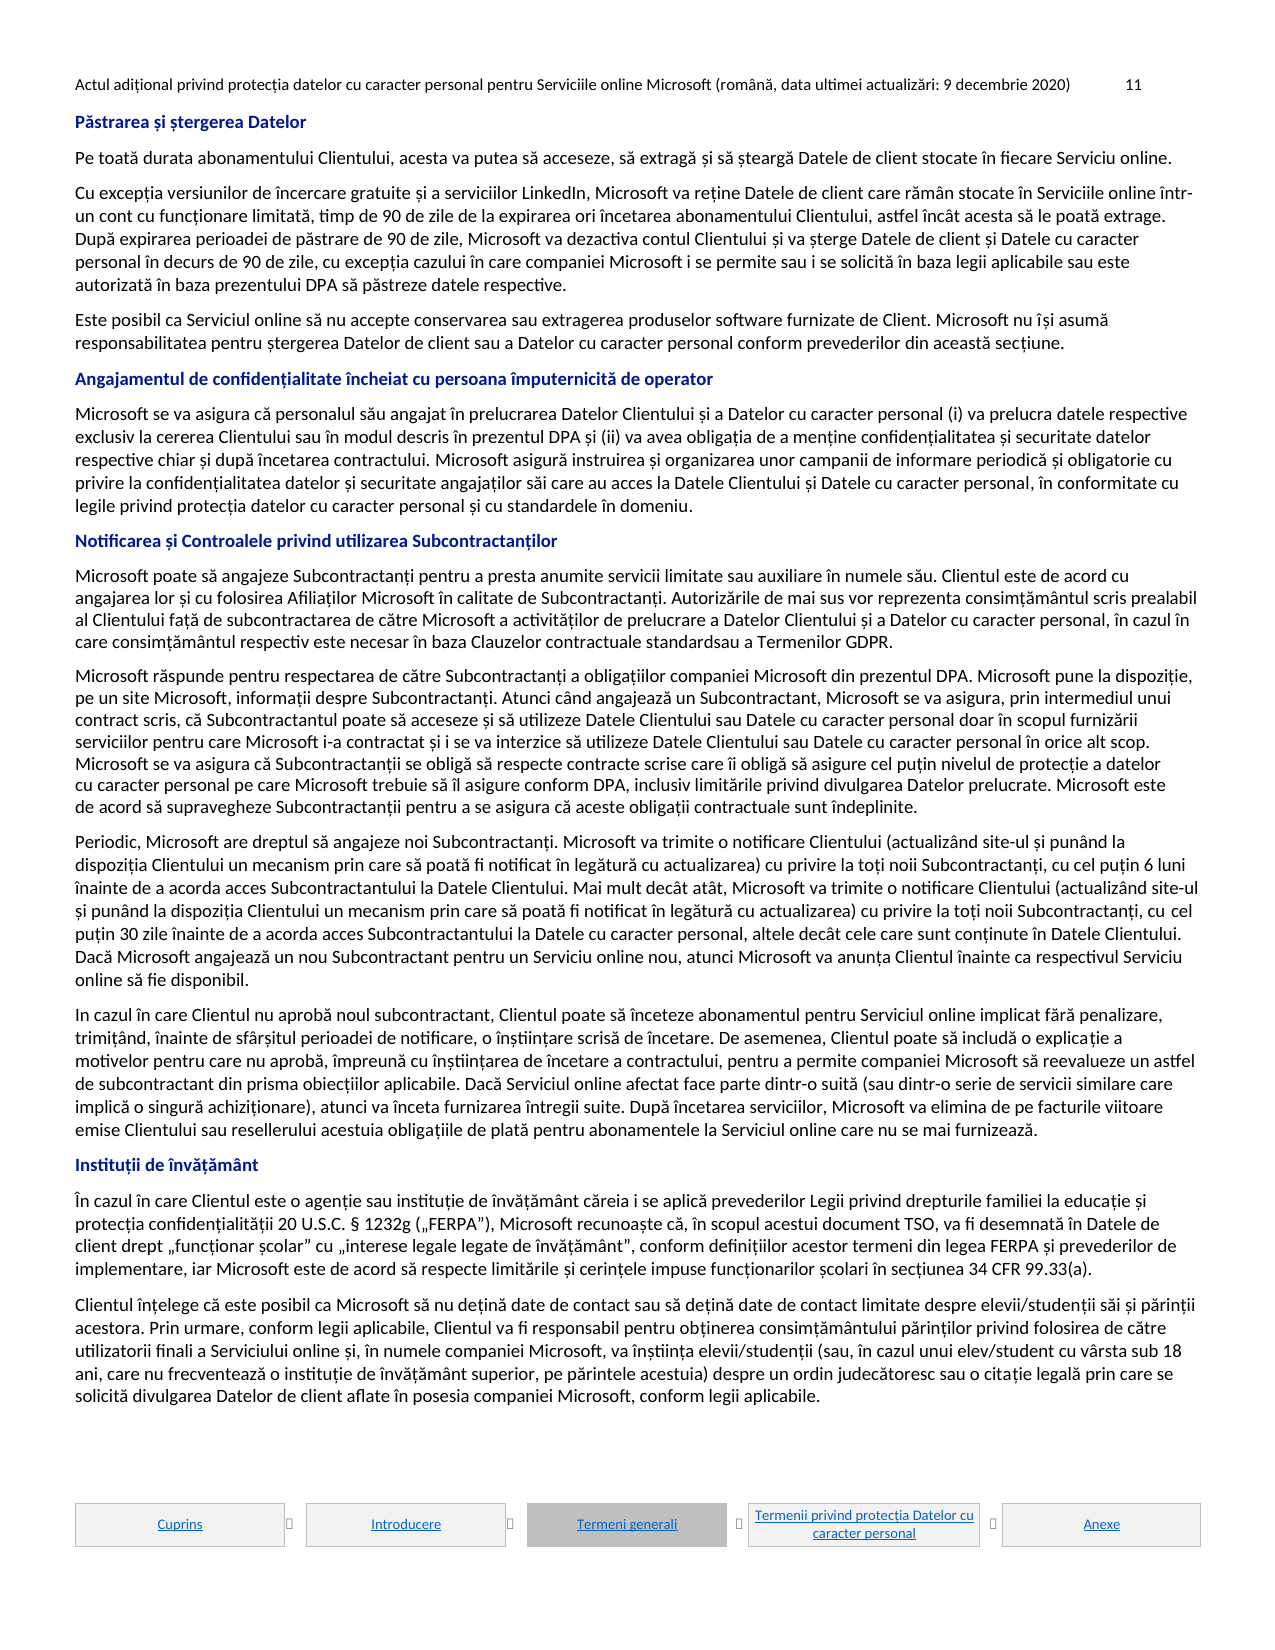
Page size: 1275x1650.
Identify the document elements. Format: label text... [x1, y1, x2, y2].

subtitle Notificarea și Controalele privind utilizarea Subcontractanților [75, 529, 1200, 552]
list Este posibil ca Serviciul online să nu accepte conservarea sau extragerea produselor software furnizate de Client. Microsoft nu îşi asumă responsabilitatea pentru ştergerea Datelor de client sau a Datelor cu caracter personal conform prevederilor din această secţiune. [75, 309, 1200, 354]
list Microsoft se va asigura că personalul său angajat în prelucrarea Datelor Clientului și a Datelor cu caracter personal (i) va prelucra datele respective exclusiv la cererea Clientului sau în modul descris în prezentul DPA și (ii) va avea obligația de a menține confidențialitatea și securitate datelor respective chiar și după încetarea contractului. Microsoft asigură instruirea şi organizarea unor campanii de informare periodică şi obligatorie cu privire la confidenţialitatea datelor şi securitate angajaţilor săi care au acces la Datele Clientului şi Datele cu caracter personal, în conformitate cu legile privind protecţia datelor cu caracter personal şi cu standardele în domeniu. [75, 402, 1200, 517]
list În cazul în care Clientul este o agenţie sau instituţie de învăţământ căreia i se aplică prevederilor Legii privind drepturile familiei la educaţie şi protecţia confidenţialităţii 20 U.S.C. § 1232g („FERPA”), Microsoft recunoaşte că, în scopul acestui document TSO, va fi desemnată în Datele de client drept „funcţionar şcolar” cu „interese legale legate de învăţământ”, conform definiţiilor acestor termeni din legea FERPA şi prevederilor de implementare, iar Microsoft este de acord să respecte limitările şi cerinţele impuse funcţionarilor şcolari în secţiunea 34 CFR 99.33(a). [75, 1189, 1200, 1281]
subtitle Păstrarea şi ştergerea Datelor [75, 111, 1200, 134]
subtitle Instituţii de învăţământ [75, 1153, 1200, 1176]
list Microsoft poate să angajeze Subcontractanți pentru a presta anumite servicii limitate sau auxiliare în numele său. Clientul este de acord cu angajarea lor și cu folosirea Afiliaților Microsoft în calitate de Subcontractanți. Autorizările de mai sus vor reprezenta consimțământul scris prealabil al Clientului față de subcontractarea de către Microsoft a activităților de prelucrare a Datelor Clientului și a Datelor cu caracter personal, în cazul în care consimțământul respectiv este necesar în baza Clauzelor contractuale standardsau a Termenilor GDPR. [75, 565, 1200, 652]
list Cu excepţia versiunilor de încercare gratuite şi a serviciilor LinkedIn, Microsoft va reţine Datele de client care rămân stocate în Serviciile online într-un cont cu funcţionare limitată, timp de 90 de zile de la expirarea ori încetarea abonamentului Clientului, astfel încât acesta să le poată extrage. După expirarea perioadei de păstrare de 90 de zile, Microsoft va dezactiva contul Clientului şi va şterge Datele de client şi Datele cu caracter personal în decurs de 90 de zile, cu excepţia cazului în care companiei Microsoft i se permite sau i se solicită în baza legii aplicabile sau este autorizată în baza prezentului DPA să păstreze datele respective. [75, 182, 1200, 296]
list Pe toată durata abonamentului Clientului, acesta va putea să acceseze, să extragă şi să şteargă Datele de client stocate în fiecare Serviciu online. [75, 146, 1200, 169]
list Microsoft răspunde pentru respectarea de către Subcontractanți a obligațiilor companiei Microsoft din prezentul DPA. Microsoft pune la dispoziție, pe un site Microsoft, informații despre Subcontractanți. Atunci când angajează un Subcontractant, Microsoft se va asigura, prin intermediul unui contract scris, că Subcontractantul poate să acceseze și să utilizeze Datele Clientului sau Datele cu caracter personal doar în scopul furnizării serviciilor pentru care Microsoft i-a contractat și i se va interzice să utilizeze Datele Clientului sau Datele cu caracter personal în orice alt scop. Microsoft se va asigura că Subcontractanții se obligă să respecte contracte scrise care îi obligă să asigure cel puțin nivelul de protecție a datelor cu caracter personal pe care Microsoft trebuie să îl asigure conform DPA, inclusiv limitările privind divulgarea Datelor prelucrate. Microsoft este de acord să supravegheze Subcontractanții pentru a se asigura că aceste obligații contractuale sunt îndeplinite. [75, 665, 1200, 818]
subtitle Angajamentul de confidenţialitate încheiat cu persoana împuternicită de operator [75, 367, 1200, 390]
list Periodic, Microsoft are dreptul să angajeze noi Subcontractanți. Microsoft va trimite o notificare Clientului (actualizând site-ul și punând la dispoziția Clientului un mecanism prin care să poată fi notificat în legătură cu actualizarea) cu privire la toți noii Subcontractanți, cu cel puțin 6 luni înainte de a acorda acces Subcontractantului la Datele Clientului. Mai mult decât atât, Microsoft va trimite o notificare Clientului (actualizând site-ul și punând la dispoziția Clientului un mecanism prin care să poată fi notificat în legătură cu actualizarea) cu privire la toți noii Subcontractanți, cu cel puțin 30 zile înainte de a acorda acces Subcontractantului la Datele cu caracter personal, altele decât cele care sunt conținute în Datele Clientului. Dacă Microsoft angajează un nou Subcontractant pentru un Serviciu online nou, atunci Microsoft va anunța Clientul înainte ca respectivul Serviciu online să fie disponibil. [75, 831, 1200, 991]
list Clientul înţelege că este posibil ca Microsoft să nu deţină date de contact sau să deţină date de contact limitate despre elevii/studenţii săi şi părinţii acestora. Prin urmare, conform legii aplicabile, Clientul va fi responsabil pentru obţinerea consimţământului părinţilor privind folosirea de către utilizatorii finali a Serviciului online şi, în numele companiei Microsoft, va înştiinţa elevii/studenţii (sau, în cazul unui elev/student cu vârsta sub 18 ani, care nu frecventează o instituţie de învăţământ superior, pe părintele acestuia) despre un ordin judecătoresc sau o citaţie legală prin care se solicită divulgarea Datelor de client aflate în posesia companiei Microsoft, conform legii aplicabile. [75, 1293, 1200, 1408]
list In cazul în care Clientul nu aprobă noul subcontractant, Clientul poate să înceteze abonamentul pentru Serviciul online implicat fără penalizare, trimițând, înainte de sfârșitul perioadei de notificare, o înștiințare scrisă de încetare. De asemenea, Clientul poate să includă o explicaţie a motivelor pentru care nu aprobă, împreună cu înştiinţarea de încetare a contractului, pentru a permite companiei Microsoft să reevalueze un astfel de subcontractant din prisma obiecțiilor aplicabile. Dacă Serviciul online afectat face parte dintr-o suită (sau dintr-o serie de servicii similare care implică o singură achiziționare), atunci va înceta furnizarea întregii suite. După încetarea serviciilor, Microsoft va elimina de pe facturile viitoare emise Clientului sau resellerului acestuia obligaţiile de plată pentru abonamentele la Serviciul online care nu se mai furnizează. [75, 1003, 1200, 1141]
